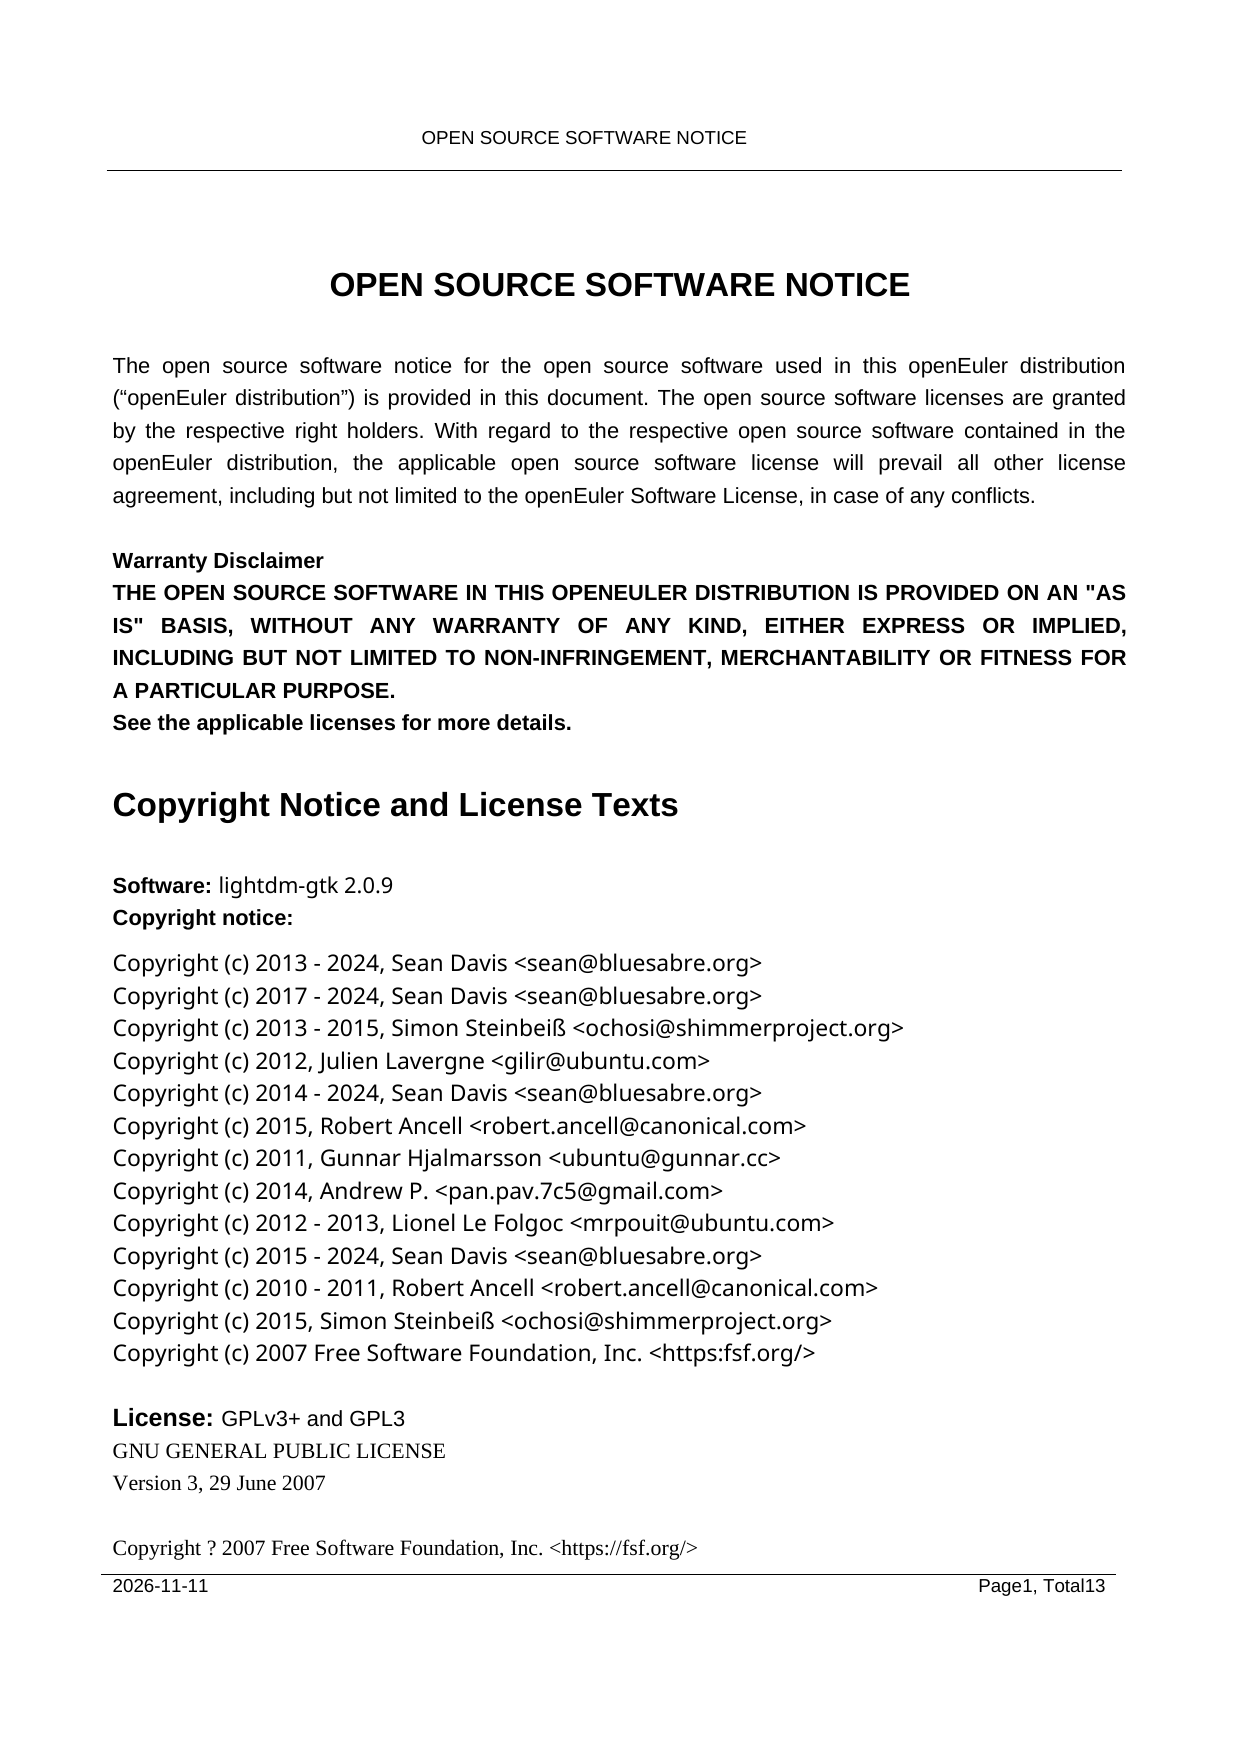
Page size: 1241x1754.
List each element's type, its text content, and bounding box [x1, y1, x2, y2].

text Warranty Disclaimer [112, 544, 1128, 576]
text OPEN SOURCE SOFTWARE NOTICE [112, 251, 1128, 316]
text Copyright (c) 2013 - 2024, Sean Davis <sean@bluesabre.org> Copyright (c) 2017 - 2024, Sean Davis <sean@bluesabre.org> Copyright (c) 2013 - 2015, Simon Steinbeiß <ochosi@shimmerproject.org> Copyright (c) 2012, Julien Lavergne <gilir@ubuntu.com> Copyright (c) 2014 - 2024, Sean Davis <sean@bluesabre.org> Copyright (c) 2015, Robert Ancell <robert.ancell@canonical.com> Copyright (c) 2011, Gunnar Hjalmarsson <ubuntu@gunnar.cc> Copyright (c) 2014, Andrew P. <pan.pav.7c5@gmail.com> Copyright (c) 2012 - 2013, Lionel Le Folgoc <mrpouit@ubuntu.com> Copyright (c) 2015 - 2024, Sean Davis <sean@bluesabre.org> Copyright (c) 2010 - 2011, Robert Ancell <robert.ancell@canonical.com> Copyright (c) 2015, Simon Steinbeiß <ochosi@shimmerproject.org> Copyright (c) 2007 Free Software Foundation, Inc. <https:fsf.org/> [112, 947, 1128, 1402]
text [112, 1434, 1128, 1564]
title Software: lightdm-gtk 2.0.9 [112, 869, 1128, 901]
text The open source software notice for the open source software used in this openEuler distribution (“openEuler distribution”) is provided in this document. The open source software licenses are granted by the respective right holders. With regard to the respective open source software contained in the openEuler distribution, the applicable open source software license will prevail all other license agreement, including but not limited to the openEuler Software License, in case of any conflicts. [112, 349, 1128, 511]
text Copyright Notice and License Texts [112, 771, 1128, 836]
text Copyright notice: [112, 901, 1128, 934]
text THE OPEN SOURCE SOFTWARE IN THIS OPENEULER DISTRIBUTION IS PROVIDED ON AN "AS IS" BASIS, WITHOUT ANY WARRANTY OF ANY KIND, EITHER EXPRESS OR IMPLIED, INCLUDING BUT NOT LIMITED TO NON-INFRINGEMENT, MERCHANTABILITY OR FITNESS FOR A PARTICULAR PURPOSE. See the applicable licenses for more details. [112, 576, 1128, 739]
text License: GPLv3+ and GPL3 [112, 1402, 1128, 1434]
